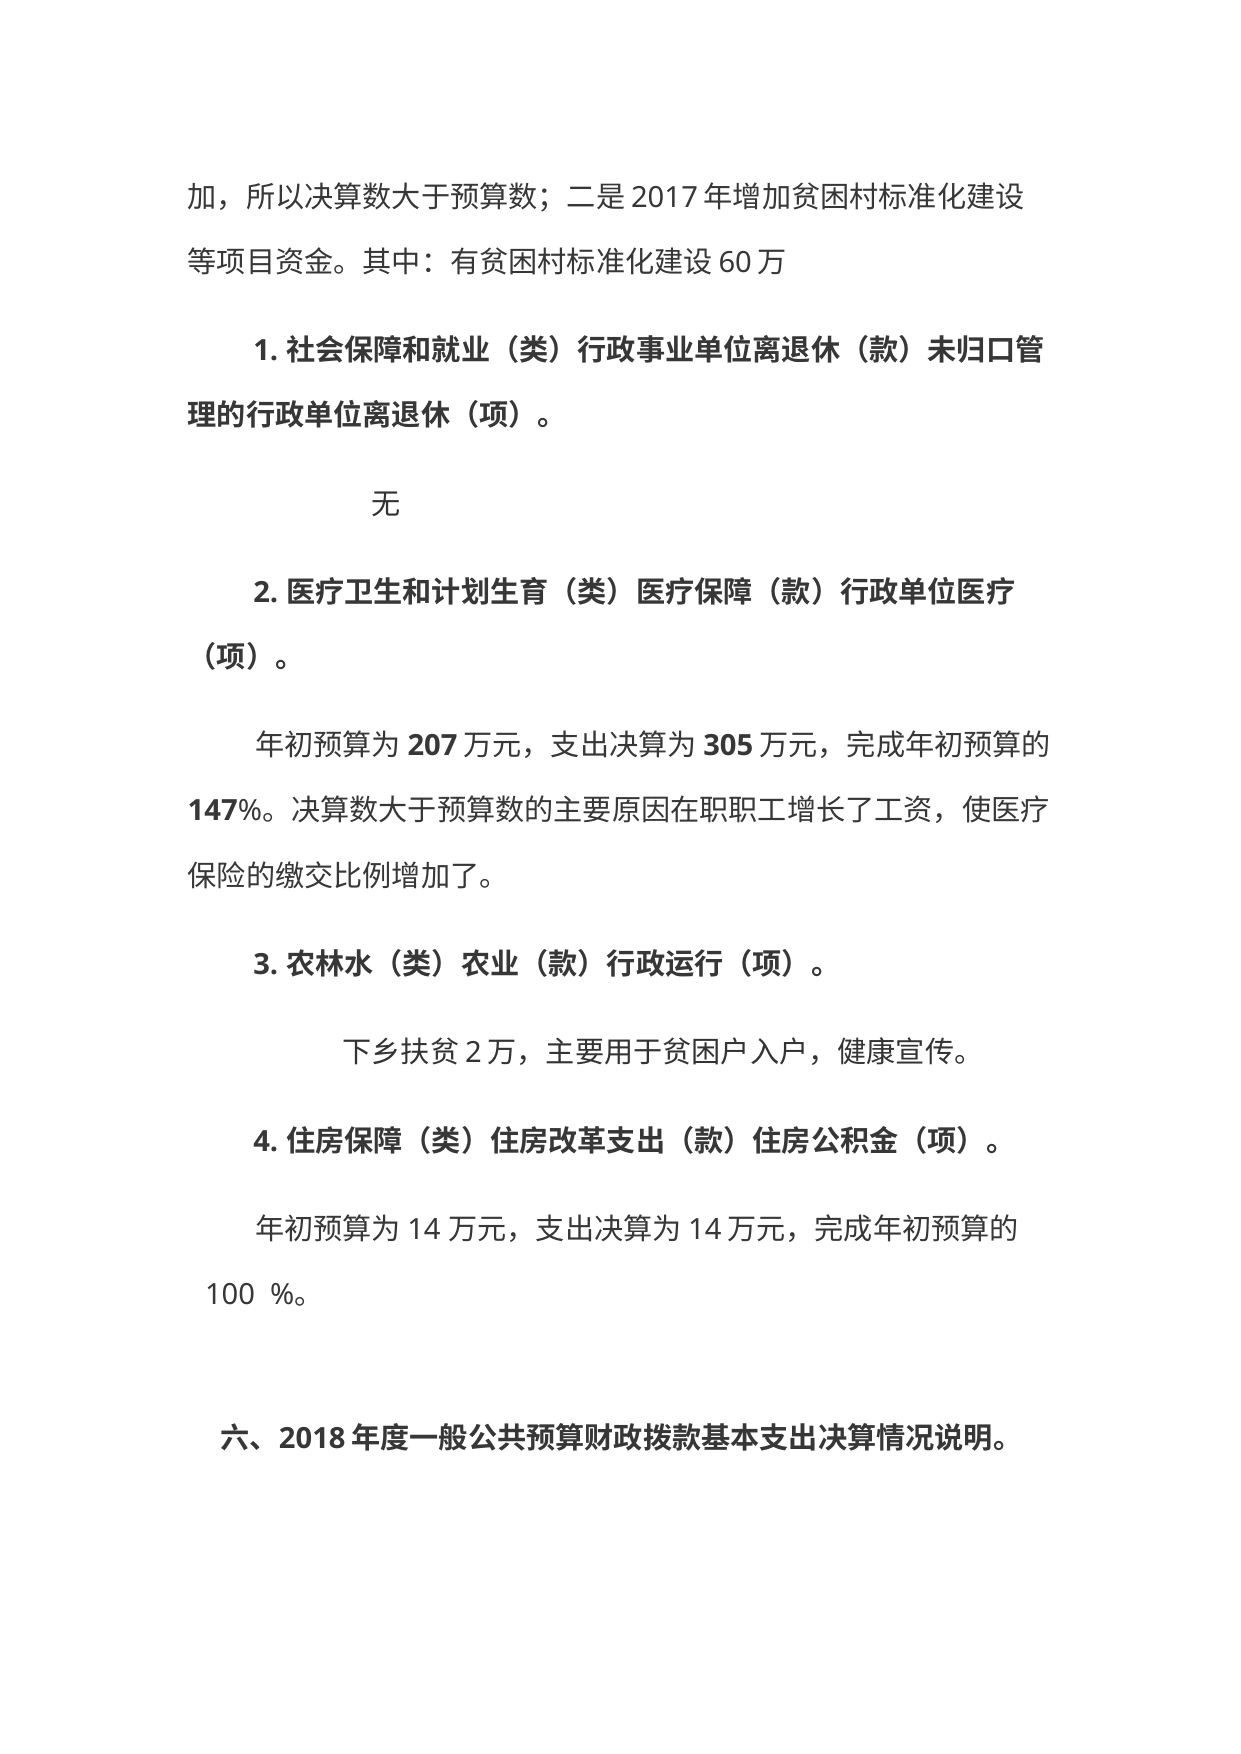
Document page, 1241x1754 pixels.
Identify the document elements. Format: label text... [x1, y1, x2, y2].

text 2. 医疗卫生和计划生育（类）医疗保障（款）行政单位医疗（项）。 [187, 557, 1053, 687]
text 1. 社会保障和就业（类）行政事业单位离退休（款）未归口管理的行政单位离退休（项）。 [187, 315, 1053, 445]
text 无 [187, 469, 1053, 534]
text 年初预算为 14 万元，支出决算为 14万元，完成年初预算的 100 %。 [205, 1194, 1053, 1324]
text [187, 162, 1053, 292]
text 年初预算为 207万元，支出决算为 305万元，完成年初预算的 147%。决算数大于预算数的主要原因在职职工增长了工资，使医疗保险的缴交比例增加了。 [187, 711, 1053, 906]
text 3. 农林水（类）农业（款）行政运行（项）。 [187, 929, 1053, 994]
text 下乡扶贫2万，主要用于贫困户入户，健康宣传。 [187, 1018, 1053, 1083]
text 4. 住房保障（类）住房改革支出（款）住房公积金（项）。 [187, 1106, 1053, 1171]
text 六、2018年度一般公共预算财政拨款基本支出决算情况说明。 [187, 1404, 1024, 1469]
